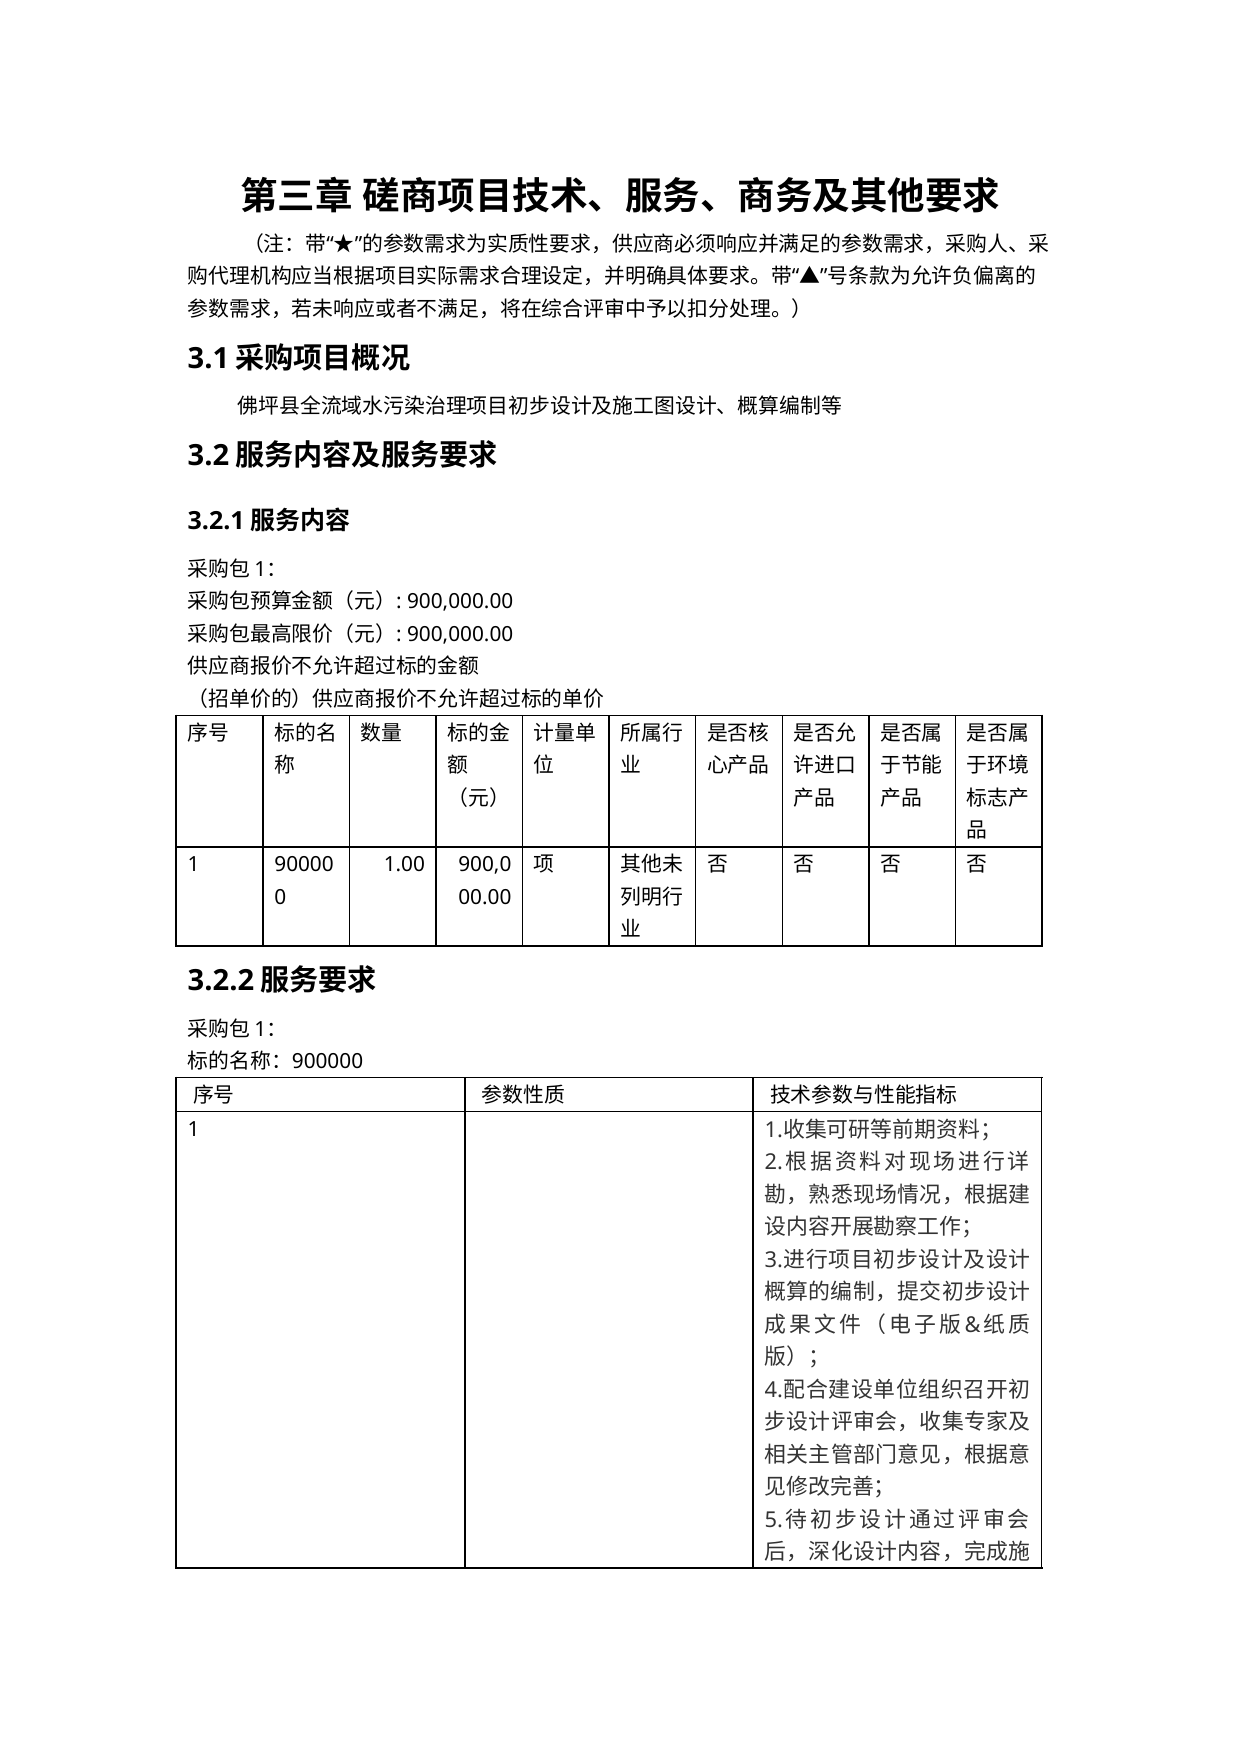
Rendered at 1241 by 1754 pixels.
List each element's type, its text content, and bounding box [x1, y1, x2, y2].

table_cell 否 [783, 848, 868, 945]
table_cell 项 [523, 848, 608, 945]
text 3.2服务内容及服务要求 [187, 422, 1053, 487]
table_header 标的金额 （元） [437, 716, 522, 846]
text 供应商报价不允许超过标的金额 [187, 649, 1053, 682]
text 采购包最高限价（元）: 900,000.00 [187, 617, 1053, 649]
table_header 序号 [177, 716, 262, 846]
text 3.2.1服务内容 [187, 487, 1053, 552]
table_cell 1.00 [350, 848, 435, 945]
table_header 是否核心产品 [696, 716, 782, 846]
text （注：带“★”的参数需求为实质性要求，供应商必须响应并满足的参数需求，采购人、采购代理机构应当根据项目实际需求合理设定，并明确具体要求。带“▲”号条款为允许负偏离的参数需求，若未响应或者不满足，将在综合评审中予以扣分处理。） [187, 227, 1053, 324]
table_header 是否允许进口产品 [783, 716, 868, 846]
table_header 所属行业 [610, 716, 695, 846]
table_cell 否 [696, 848, 782, 945]
table_cell 1 [177, 848, 262, 945]
table_header 是否属于环境标志产品 [956, 716, 1041, 846]
table_header 序号 [177, 1078, 464, 1111]
text 标的名称：900000 [187, 1044, 1053, 1077]
text （招单价的）供应商报价不允许超过标的单价 [187, 682, 1053, 714]
text 佛坪县全流域水污染治理项目初步设计及施工图设计、概算编制等 [187, 389, 1053, 422]
text 3.1采购项目概况 [187, 324, 1053, 389]
table_header 参数性质 [466, 1078, 752, 1111]
text 采购包1： [187, 1012, 1053, 1044]
table_header 是否属于节能产品 [870, 716, 955, 846]
text 采购包预算金额（元）: 900,000.00 [187, 584, 1053, 617]
table_cell 900,000.00 [437, 848, 522, 945]
table_cell 其他未列明行业 [610, 848, 695, 945]
table_cell [466, 1112, 752, 1567]
table_header 计量单位 [523, 716, 608, 846]
text 采购包1： [187, 552, 1053, 584]
table_header 标的名称 [264, 716, 349, 846]
table_header 数量 [350, 716, 435, 846]
table_header 技术参数与性能指标 [754, 1078, 1041, 1111]
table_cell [754, 1112, 1041, 1567]
text 3.2.2服务要求 [187, 947, 1053, 1012]
table_cell 900000 [264, 848, 349, 945]
table_cell 否 [956, 848, 1041, 945]
table_cell 否 [870, 848, 955, 945]
text 第三章 磋商项目技术、服务、商务及其他要求 [187, 162, 1053, 227]
table_cell 1 [177, 1112, 464, 1567]
